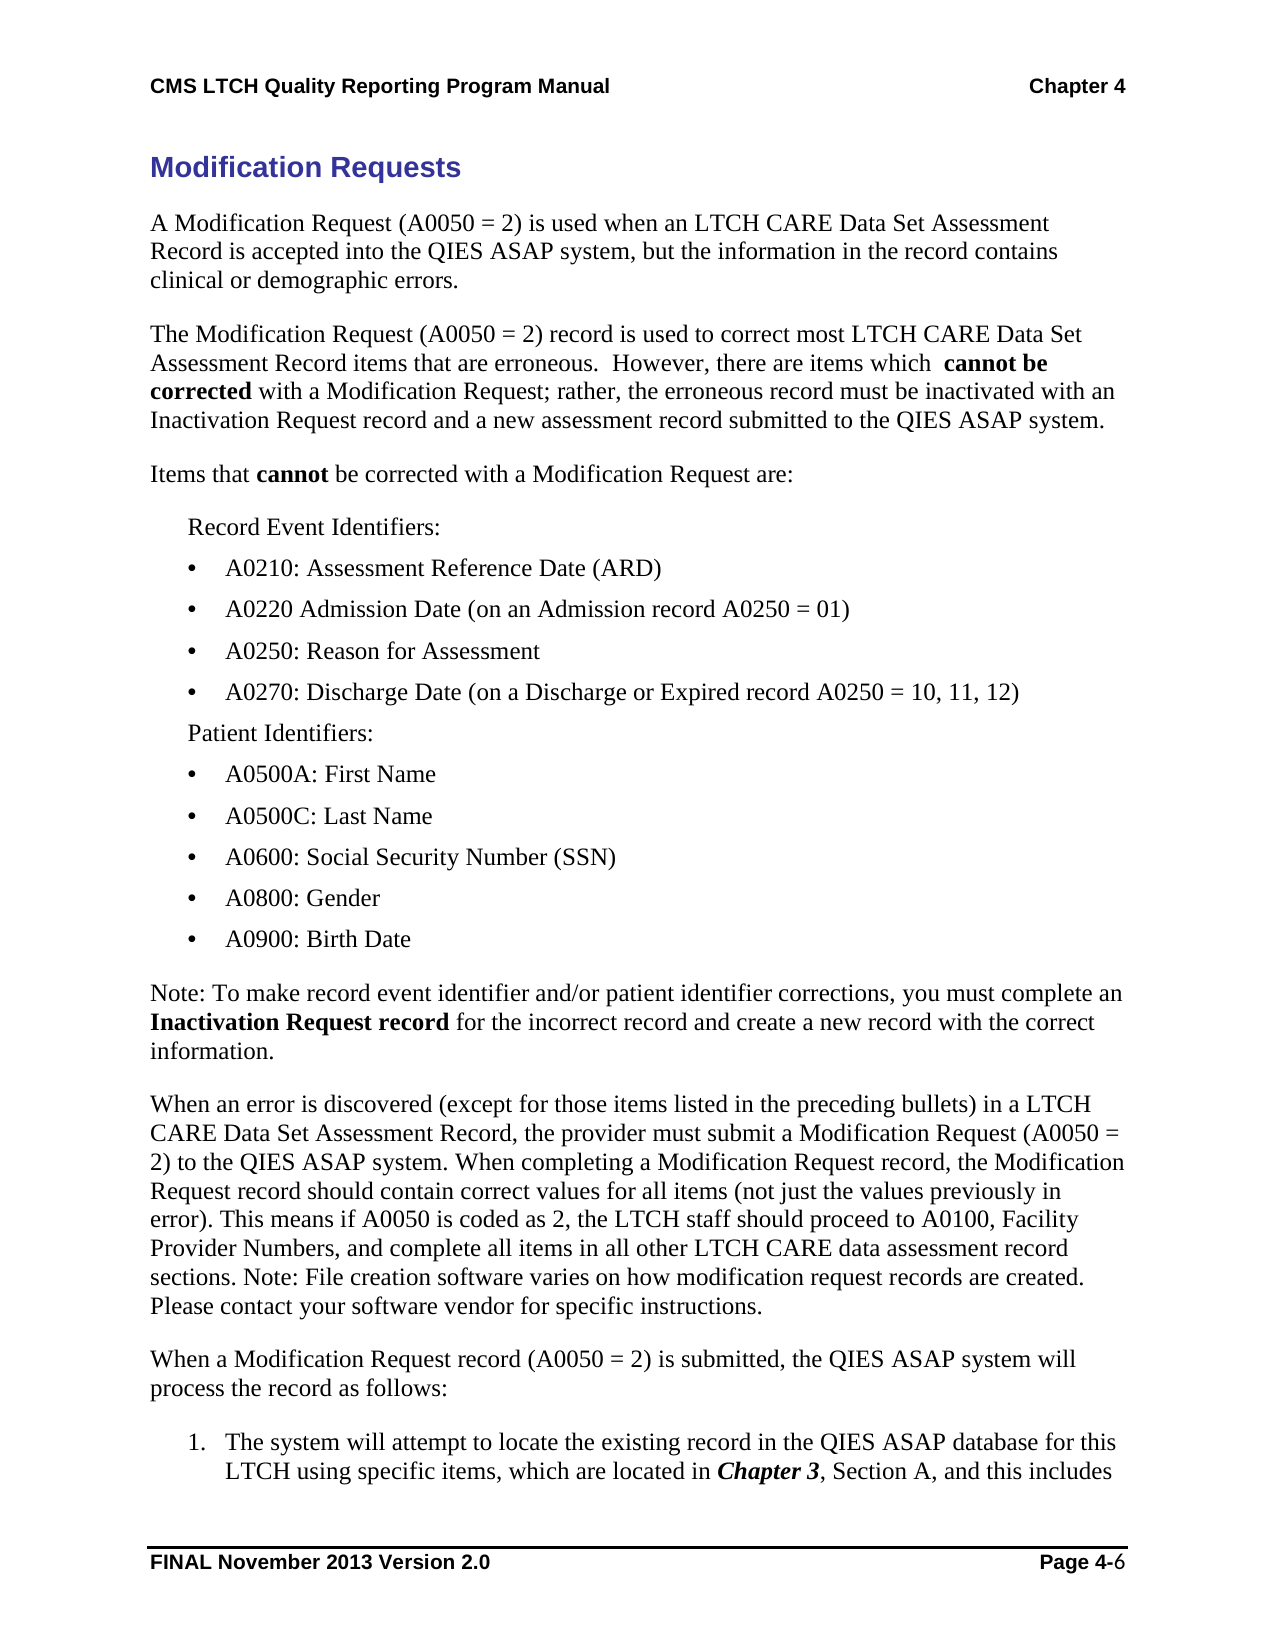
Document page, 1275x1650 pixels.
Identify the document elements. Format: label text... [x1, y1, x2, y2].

text When a Modification Request record (A0050 = 2) is submitted, the QIES ASAP system will process the record as follows: [150, 1344, 1081, 1402]
text LTCH using specific items, which are located in Chapter 3, Section A, and this includes [225, 1456, 1144, 1484]
text • A0800: Gender [187, 883, 1144, 912]
text • A0250: Reason for Assessment [187, 636, 1144, 664]
text • A0220 Admission Date (on an Admission record A0250 = 01) [187, 594, 1144, 623]
text Request record should contain correct values for all items (not just the values previously in error). This means if A0050 is coded as 2, the LTCH staff should proceed to A0100, Facility Provider Numbers, and complete all items in all other LTCH CARE data assessment record sections. Note: File creation software varies on how modification request records are created. Please contact your software vendor for specific instructions. [150, 1176, 1089, 1319]
text The Modification Request (A0050 = 2) record is used to correct most LTCH CARE Data Set Assessment Record items that are erroneous. However, there are items which cannot be corrected with a Modification Request; rather, the erroneous record must be inactivated with an Inactivation Request record and a new assessment record submitted to the QIES ASAP system. [150, 319, 1120, 434]
text • A0900: Birth Date [187, 924, 1144, 953]
text Note: To make record event identifier and/or patient identifier corrections, you must complete an Inactivation Request record for the incorrect record and create a new record with the correct information. [150, 978, 1127, 1064]
text When an error is discovered (except for those items listed in the preceding bullets) in a LTCH CARE Data Set Assessment Record, the provider must submit a Modification Request (A0050 = [150, 1089, 1124, 1147]
text • A0500A: First Name [187, 759, 1144, 788]
text 2) to the QIES ASAP system. When completing a Modification Request record, the Modification [150, 1147, 1144, 1176]
text Items that cannot be corrected with a Modification Request are: Record Event Identifiers: [150, 434, 798, 541]
text • A0500C: Last Name [187, 801, 1144, 829]
text • A0210: Assessment Reference Date (ARD) [187, 553, 1144, 582]
text A Modification Request (A0050 = 2) is used when an LTCH CARE Data Set Assessment Record is accepted into the QIES ASAP system, but the information in the record contains clinical or demographic errors. [150, 208, 1062, 294]
text 1. The system will attempt to locate the existing record in the QIES ASAP database for this [187, 1427, 1144, 1456]
text Modification Requests [150, 149, 1144, 183]
text • A0600: Social Security Number (SSN) [187, 842, 1144, 871]
text • A0270: Discharge Date (on a Discharge or Expired record A0250 = 10, 11, 12) Patient Identifiers: [187, 677, 1024, 747]
